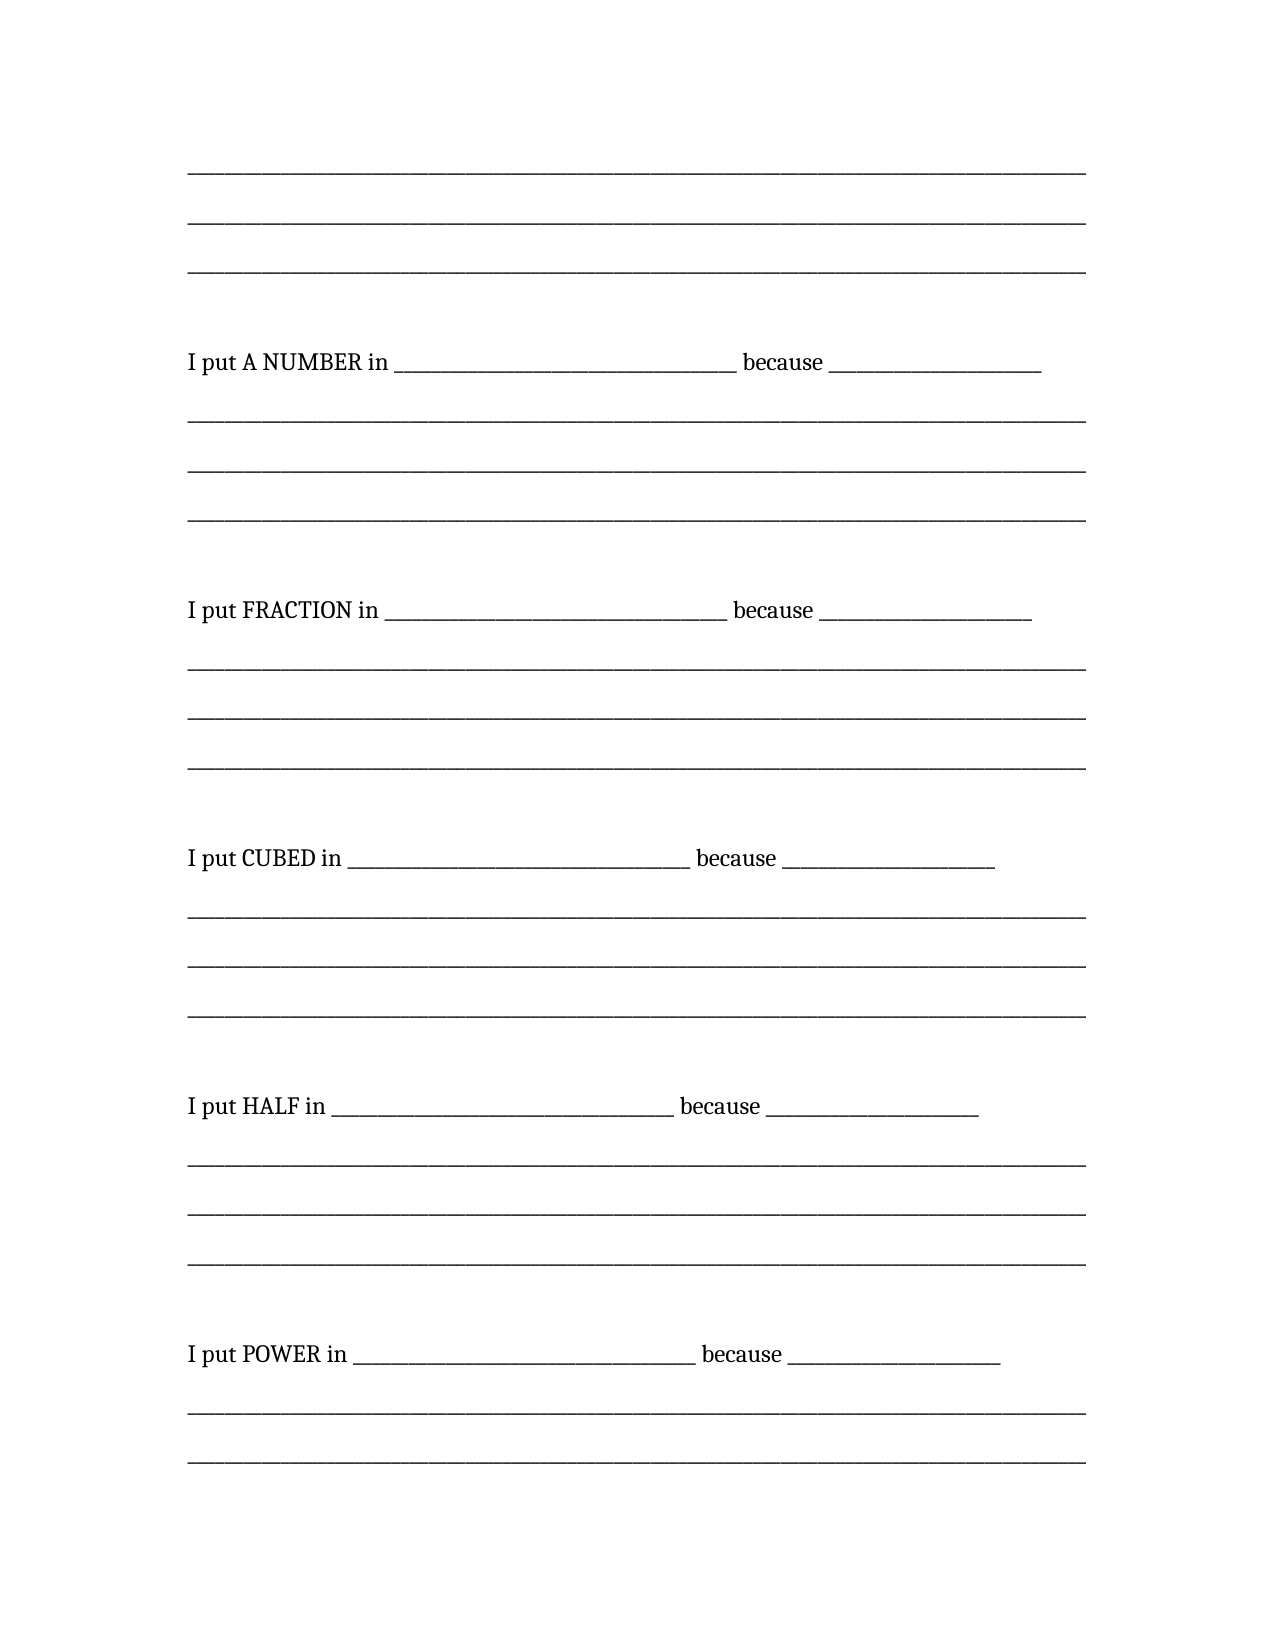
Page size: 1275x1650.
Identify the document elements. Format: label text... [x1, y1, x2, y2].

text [187, 150, 1087, 179]
text I put A NUMBER in _____________________________________ because _______________________ [187, 348, 1087, 377]
text I put CUBED in _____________________________________ because _______________________ [187, 844, 1087, 873]
text _________________________________________________________________________________________________ [187, 646, 1087, 674]
text I put POWER in _____________________________________ because _______________________ [187, 1340, 1087, 1369]
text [187, 1389, 1087, 1418]
text _________________________________________________________________________________________________ [187, 943, 1087, 972]
text _________________________________________________________________________________________________ [187, 993, 1087, 1022]
text _________________________________________________________________________________________________ [187, 894, 1087, 922]
text _________________________________________________________________________________________________ [187, 1191, 1087, 1220]
text _________________________________________________________________________________________________ [187, 695, 1087, 724]
text _________________________________________________________________________________________________ [187, 398, 1087, 427]
text _________________________________________________________________________________________________ [187, 497, 1087, 526]
text I put FRACTION in _____________________________________ because _______________________ [187, 596, 1087, 625]
text _________________________________________________________________________________________________ [187, 745, 1087, 774]
text _________________________________________________________________________________________________ [187, 1241, 1087, 1269]
text I put HALF in _____________________________________ because _______________________ [187, 1092, 1087, 1121]
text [187, 199, 1087, 228]
text _________________________________________________________________________________________________ [187, 249, 1087, 278]
text _________________________________________________________________________________________________ [187, 447, 1087, 476]
text _________________________________________________________________________________________________ [187, 1142, 1087, 1170]
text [187, 1439, 1087, 1468]
